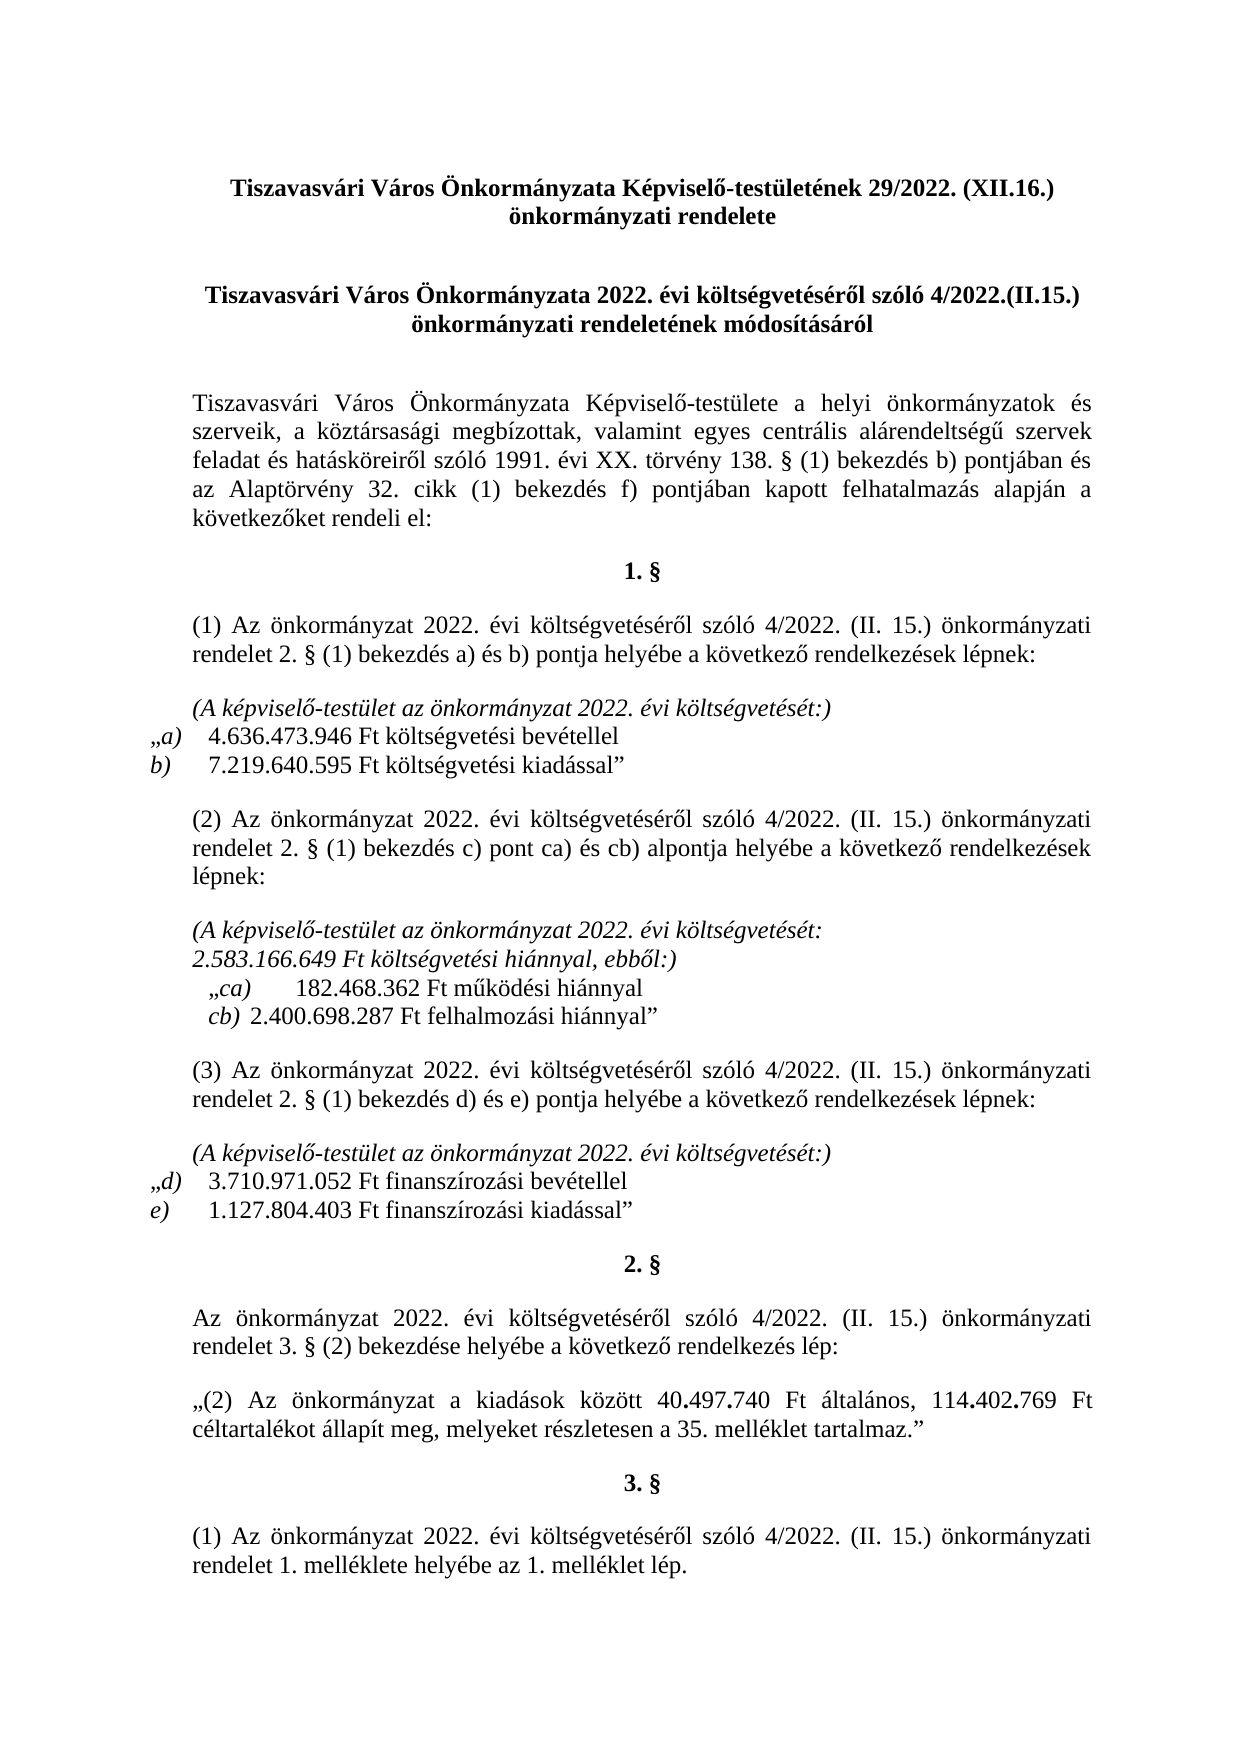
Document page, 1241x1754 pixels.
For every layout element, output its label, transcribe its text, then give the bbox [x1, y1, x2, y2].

text b) 7.219.640.595 Ft költségvetési kiadással” [150, 750, 1092, 779]
text (1) Az önkormányzat 2022. évi költségvetéséről szóló 4/2022. (II. 15.) önkormányzati rendelet 2. § (1) bekezdés a) és b) pontja helyébe a következő rendelkezések lépnek: [192, 610, 1092, 668]
text „d) 3.710.971.052 Ft finanszírozási bevétellel [150, 1166, 1092, 1195]
text e) 1.127.804.403 Ft finanszírozási kiadással” [150, 1195, 1092, 1224]
text 1. § [192, 556, 1092, 585]
text (A képviselő-testület az önkormányzat 2022. évi költségvetését:) [192, 693, 1092, 721]
text cb) 2.400.698.287 Ft felhalmozási hiánnyal” [208, 1001, 1092, 1030]
text „(2) Az önkormányzat a kiadások között 40.497.740 Ft általános, 114.402.769 Ft céltartalékot állapít meg, melyeket részletesen a 35. melléklet tartalmaz.” [192, 1385, 1092, 1443]
text „ca) 182.468.362 Ft működési hiánnyal [208, 973, 1092, 1001]
text (A képviselő-testület az önkormányzat 2022. évi költségvetését: 2.583.166.649 Ft költségvetési hiánnyal, ebből:) [192, 915, 1092, 973]
text „a) 4.636.473.946 Ft költségvetési bevétellel [150, 721, 1092, 750]
text (2) Az önkormányzat 2022. évi költségvetéséről szóló 4/2022. (II. 15.) önkormányzati rendelet 2. § (1) bekezdés c) pont ca) és cb) alpontja helyébe a következő rendelkezések lépnek: [192, 804, 1092, 890]
text 2. § [192, 1249, 1092, 1278]
text 3. § [192, 1468, 1092, 1496]
text Az önkormányzat 2022. évi költségvetéséről szóló 4/2022. (II. 15.) önkormányzati rendelet 3. § (2) bekezdése helyébe a következő rendelkezés lép: [192, 1303, 1092, 1360]
text (3) Az önkormányzat 2022. évi költségvetéséről szóló 4/2022. (II. 15.) önkormányzati rendelet 2. § (1) bekezdés d) és e) pontja helyébe a következő rendelkezések lépnek: [192, 1055, 1092, 1113]
text (1) Az önkormányzat 2022. évi költségvetéséről szóló 4/2022. (II. 15.) önkormányzati rendelet 1. melléklete helyébe az 1. melléklet lép. [192, 1521, 1092, 1579]
text Tiszavasvári Város Önkormányzata 2022. évi költségvetéséről szóló 4/2022.(II.15.) önkormányzati rendeletének módosításáról [192, 280, 1092, 338]
text (A képviselő-testület az önkormányzat 2022. évi költségvetését:) [192, 1138, 1092, 1166]
text Tiszavasvári Város Önkormányzata Képviselő-testülete a helyi önkormányzatok és szerveik, a köztársasági megbízottak, valamint egyes centrális alárendeltségű szervek feladat és hatásköreiről szóló 1991. évi XX. törvény 138. § (1) bekezdés b) pontjában és az Alaptörvény 32. cikk (1) bekezdés f) pontjában kapott felhatalmazás alapján a következőket rendeli el: [192, 388, 1092, 531]
text Tiszavasvári Város Önkormányzata Képviselő-testületének 29/2022. (XII.16.) önkormányzati rendelete [192, 173, 1092, 230]
